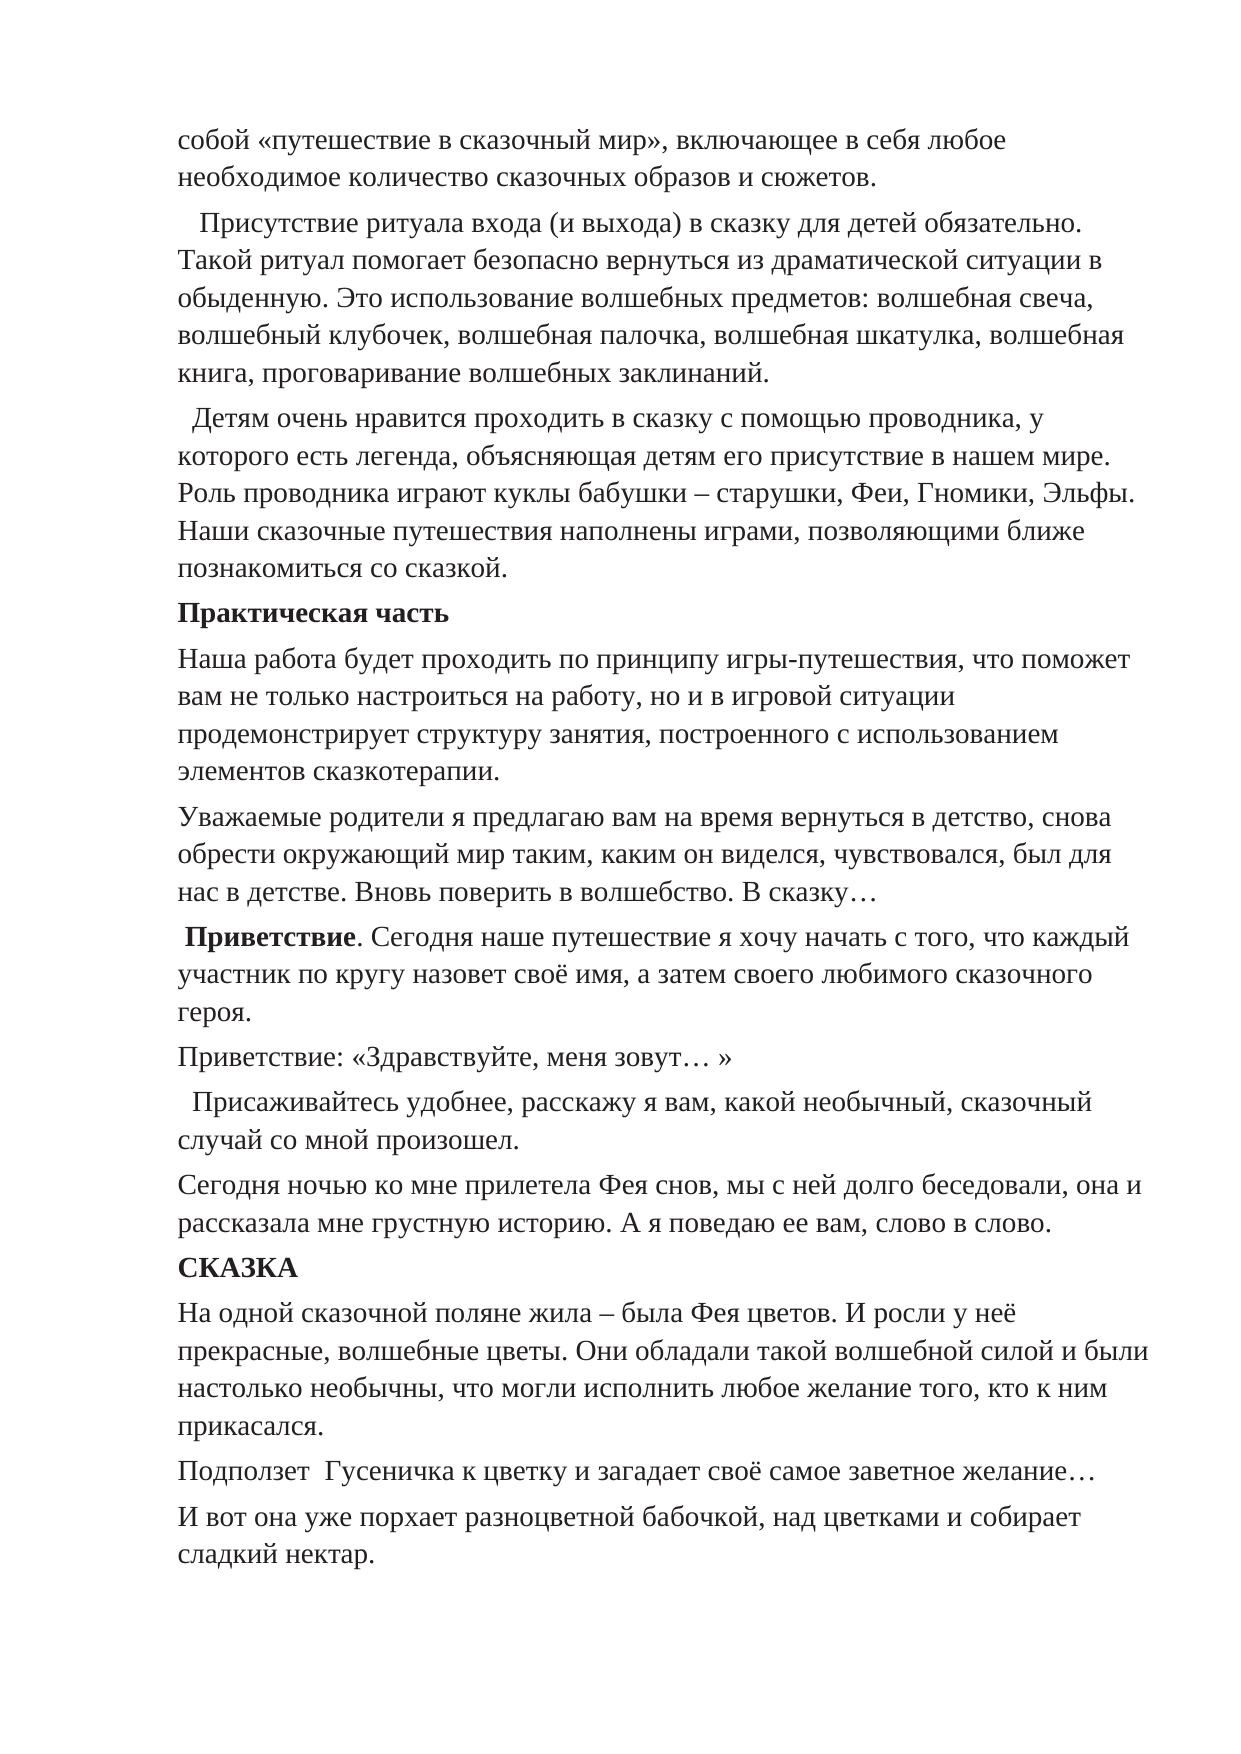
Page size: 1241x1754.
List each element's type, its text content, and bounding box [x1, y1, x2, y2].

text Приветствие. Сегодня наше путешествие я хочу начать с того, что каждый участник по кругу назовет своё имя, а затем своего любимого сказочного героя. [177, 915, 1152, 1027]
text Практическая часть [177, 592, 1152, 629]
text Уважаемые родители я предлагаю вам на время вернуться в детство, снова обрести окружающий мир таким, каким он виделся, чувствовался, был для нас в детстве. Вновь поверить в волшебство. В сказку… [177, 795, 1152, 907]
text Детям очень нравится проходить в сказку с помощью проводника, у которого есть легенда, объясняющая детям его присутствие в нашем мире. Роль проводника играют куклы бабушки – старушки, Феи, Гномики, Эльфы. Наши сказочные путешествия наполнены играми, позволяющими ближе познакомиться со сказкой. [177, 396, 1152, 584]
text Присаживайтесь удобнее, расскажу я вам, какой необычный, сказочный случай со мной произошел. [177, 1081, 1152, 1156]
text И вот она уже порхает разноцветной бабочкой, над цветками и собирает сладкий нектар. [177, 1495, 1152, 1570]
text Сегодня ночью ко мне прилетела Фея снов, мы с ней долго беседовали, она и рассказала мне грустную историю. А я поведаю ее вам, слово в слово. [177, 1163, 1152, 1238]
text На одной сказочной поляне жила – была Фея цветов. И росли у неё прекрасные, волшебные цветы. Они обладали такой волшебной силой и были настолько необычны, что могли исполнить любое желание того, кто к ним прикасался. [177, 1292, 1152, 1442]
text Подползет Гусеничка к цветку и загадает своё самое заветное желание… [177, 1449, 1152, 1487]
text Приветствие: «Здравствуйте, меня зовут… » [177, 1035, 1152, 1073]
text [177, 118, 1152, 193]
text Присутствие ритуала входа (и выхода) в сказку для детей обязательно. Такой ритуал помогает безопасно вернуться из драматической ситуации в обыденную. Это использование волшебных предметов: волшебная свеча, волшебный клубочек, волшебная палочка, волшебная шкатулка, волшебная книга, проговаривание волшебных заклинаний. [177, 201, 1152, 388]
text Наша работа будет проходить по принципу игры-путешествия, что поможет вам не только настроиться на работу, но и в игровой ситуации продемонстрирует структуру занятия, построенного с использованием элементов сказкотерапии. [177, 637, 1152, 787]
text СКАЗКА [177, 1246, 1152, 1284]
